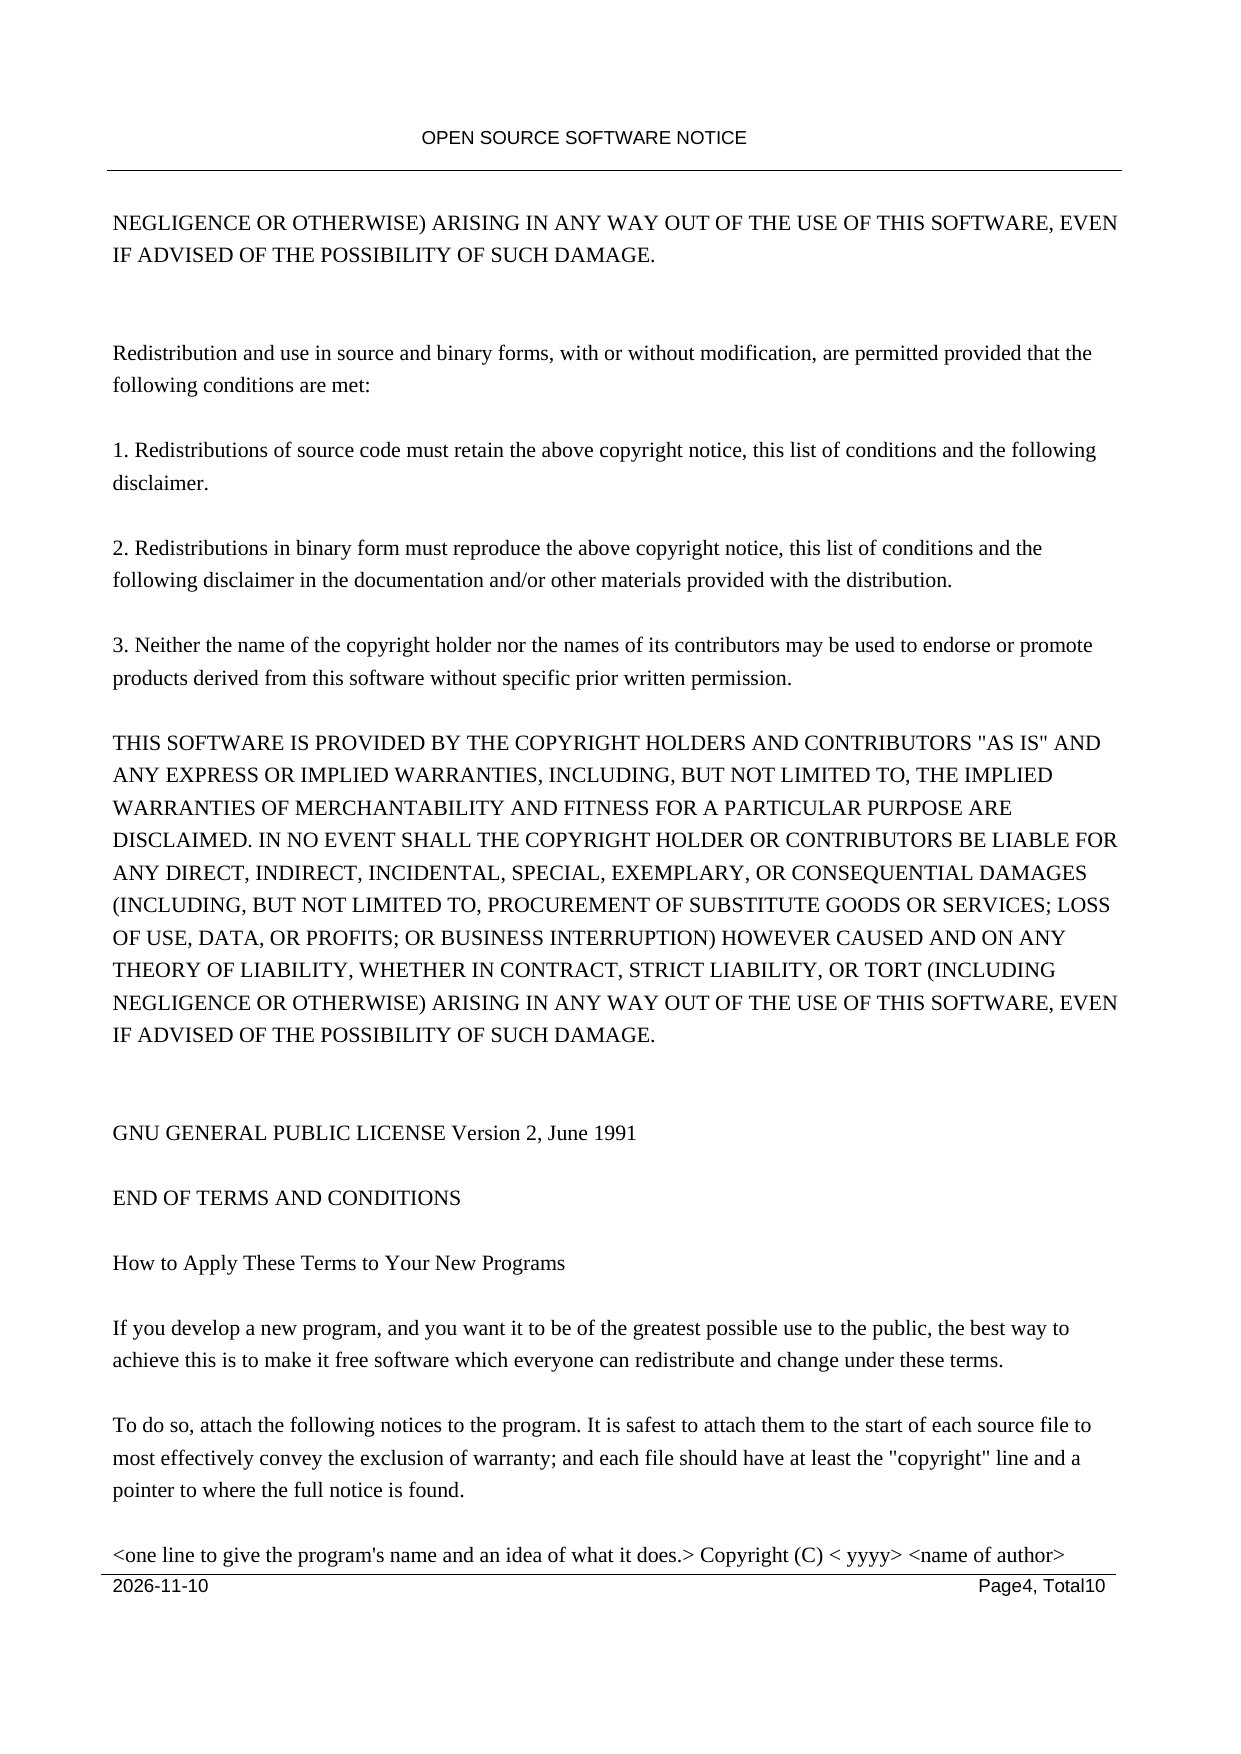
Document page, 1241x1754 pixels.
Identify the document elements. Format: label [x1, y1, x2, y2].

text [112, 206, 1128, 1571]
